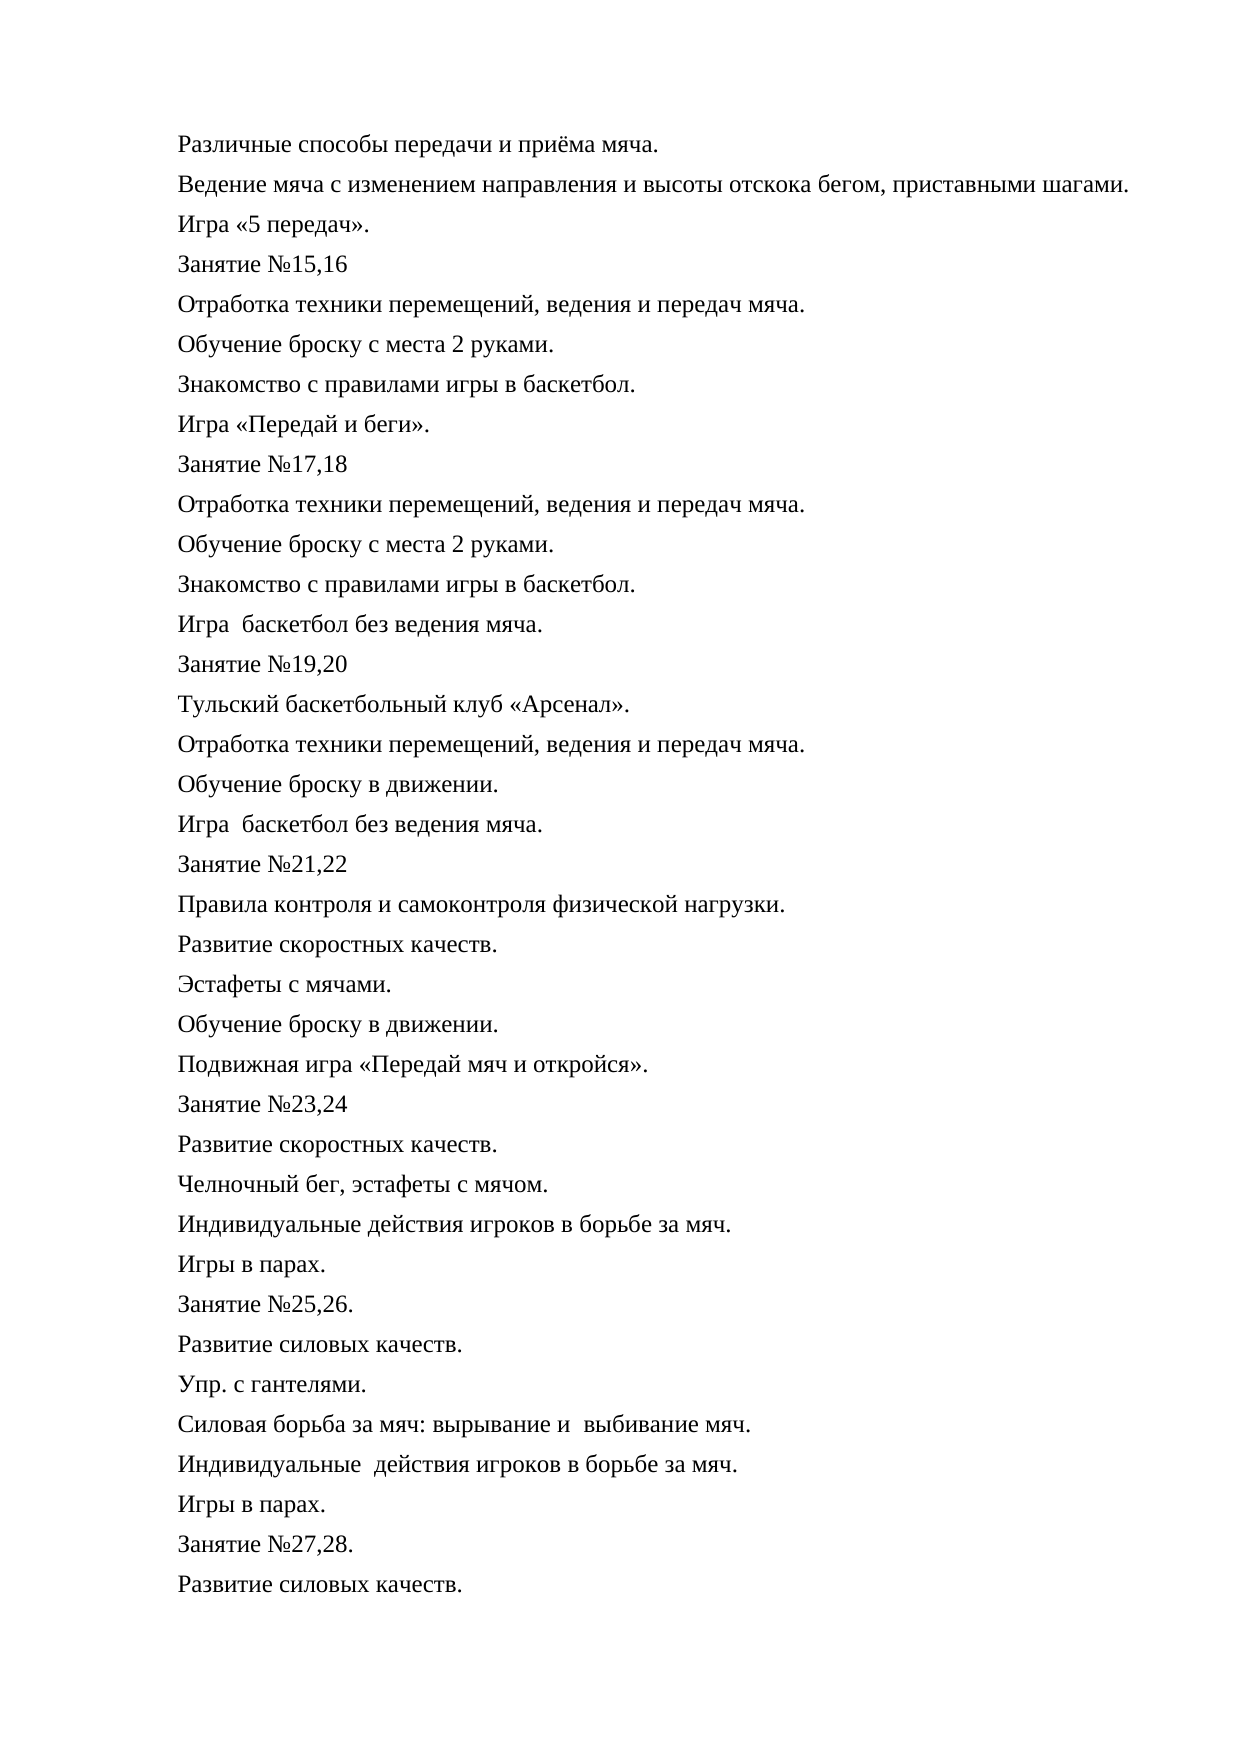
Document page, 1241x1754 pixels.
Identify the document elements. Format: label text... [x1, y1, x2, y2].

text Игра «5 передач». [177, 198, 1152, 238]
text Занятие №27,28. [177, 1518, 1152, 1558]
text Челночный бег, эстафеты с мячом. [177, 1158, 1152, 1198]
text Занятие №21,22 [177, 838, 1152, 878]
text Подвижная игра «Передай мяч и откройся». [177, 1038, 1152, 1078]
text Развитие скоростных качеств. [177, 918, 1152, 958]
text Обучение броску в движении. [177, 998, 1152, 1038]
text Отработка техники перемещений, ведения и передач мяча. [177, 278, 1152, 318]
text Занятие №25,26. [177, 1278, 1152, 1318]
text Игра «Передай и беги». [177, 398, 1152, 438]
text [177, 1438, 1152, 1478]
text Обучение броску с места 2 руками. [177, 318, 1152, 358]
text Игра баскетбол без ведения мяча. [177, 798, 1152, 838]
text Занятие №17,18 [177, 438, 1152, 478]
text Знакомство с правилами игры в баскетбол. [177, 358, 1152, 398]
text Развитие скоростных качеств. [177, 1118, 1152, 1158]
text Обучение броску в движении. [177, 758, 1152, 798]
text Игры в парах. [177, 1478, 1152, 1518]
text Силовая борьба за мяч: вырывание и выбивание мяч. [177, 1398, 1152, 1438]
text Знакомство с правилами игры в баскетбол. [177, 558, 1152, 598]
text Игра баскетбол без ведения мяча. [177, 598, 1152, 638]
text Развитие силовых качеств. [177, 1558, 1152, 1598]
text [177, 118, 1152, 158]
text Занятие №23,24 [177, 1078, 1152, 1118]
text Развитие силовых качеств. [177, 1318, 1152, 1358]
text Эстафеты с мячами. [177, 958, 1152, 998]
text Правила контроля и самоконтроля физической нагрузки. [177, 878, 1152, 918]
text Занятие №19,20 [177, 638, 1152, 678]
text Индивидуальные действия игроков в борьбе за мяч. [177, 1198, 1152, 1238]
text Отработка техники перемещений, ведения и передач мяча. [177, 478, 1152, 518]
text Упр. с гантелями. [177, 1358, 1152, 1398]
text Отработка техники перемещений, ведения и передач мяча. [177, 718, 1152, 758]
text Занятие №15,16 [177, 238, 1152, 278]
text Обучение броску с места 2 руками. [177, 518, 1152, 558]
text Ведение мяча с изменением направления и высоты отскока бегом, приставными шагами. [177, 158, 1152, 198]
text Игры в парах. [177, 1238, 1152, 1278]
text Тульский баскетбольный клуб «Арсенал». [177, 678, 1152, 718]
